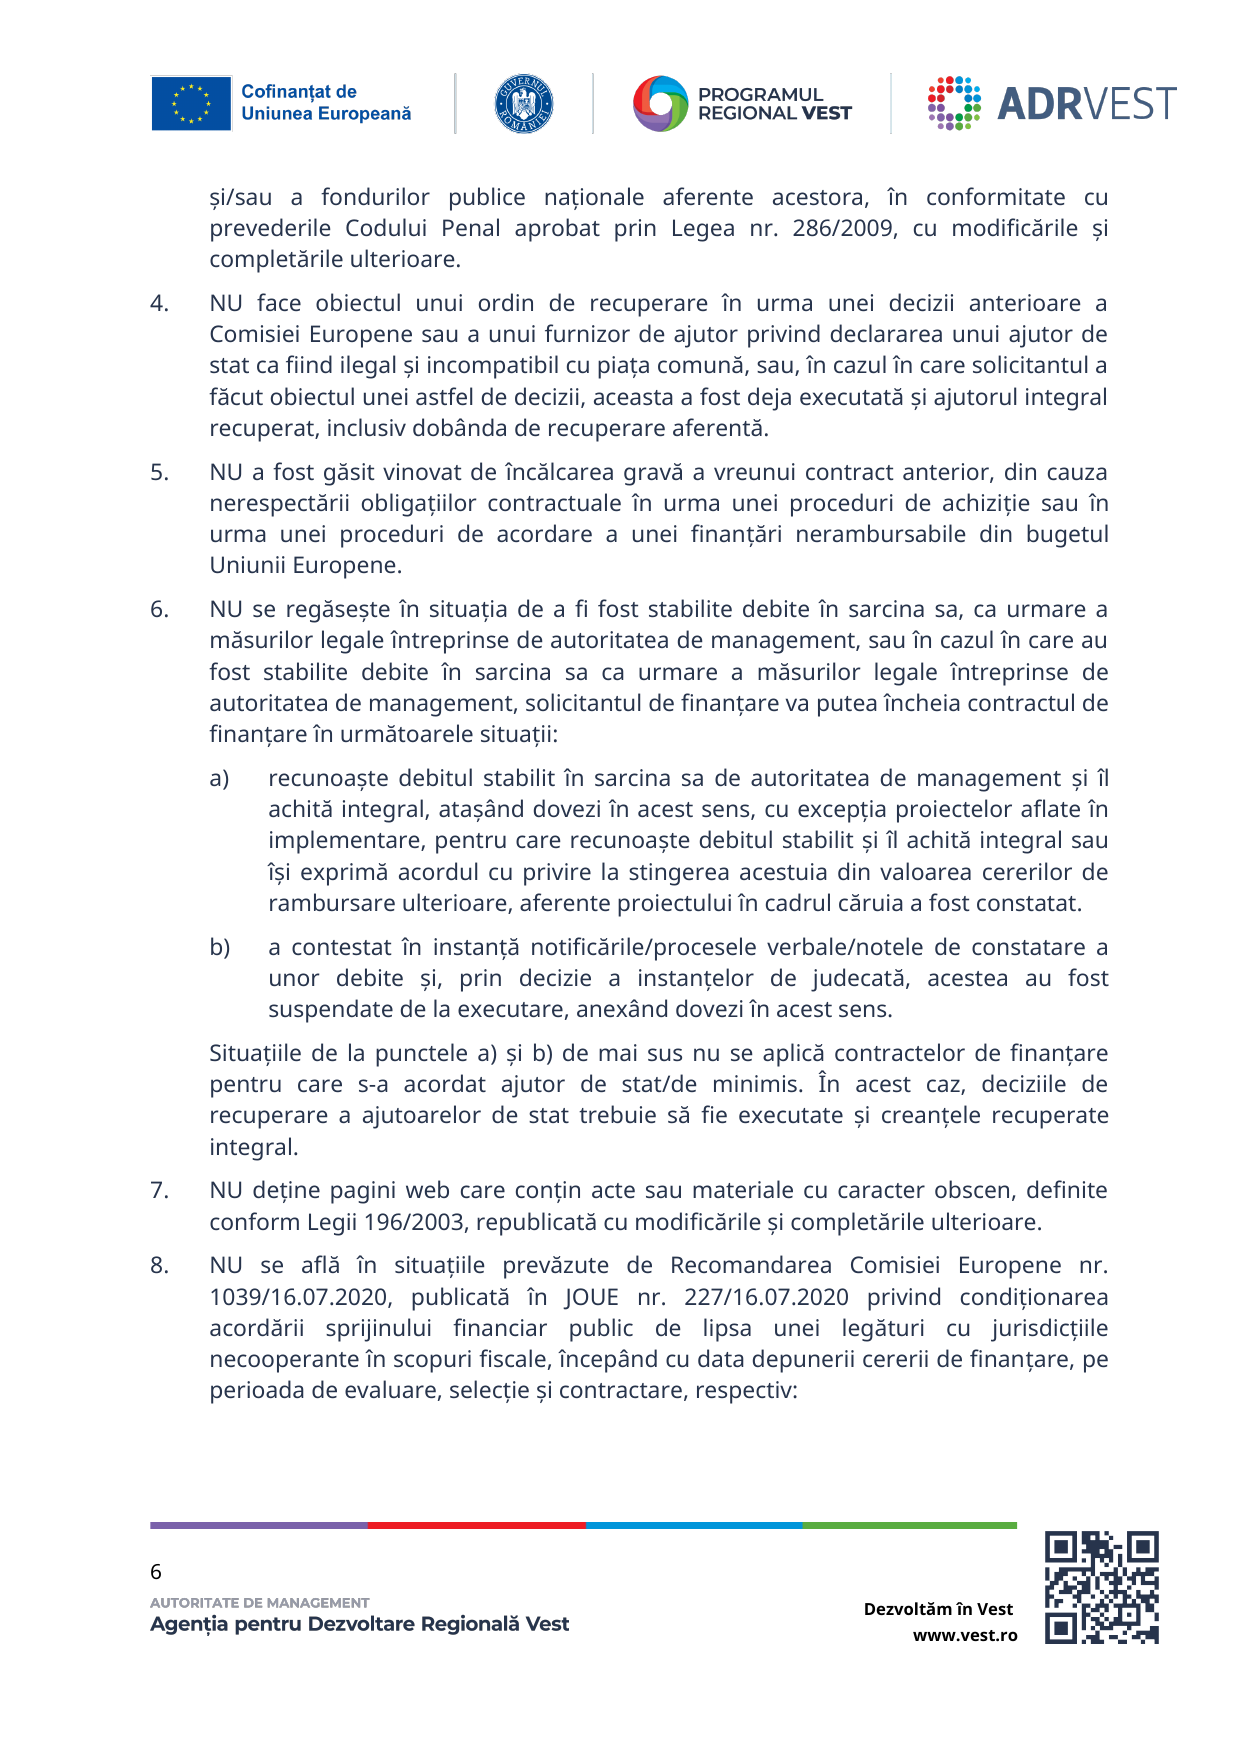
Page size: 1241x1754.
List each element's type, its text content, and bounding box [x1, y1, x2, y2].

picture [1037, 1522, 1168, 1653]
list Situațiile de la punctele a) și b) de mai sus nu se aplică contractelor de finanțare pentru care s-a acordat ajutor de stat/de minimis. În acest caz, deciziile de recuperare a ajutoarelor de stat trebuie să fie executate și creanțele recuperate integral. [209, 1037, 1110, 1162]
list NU face obiectul unui ordin de recuperare în urma unei decizii anterioare a Comisiei Europene sau a unui furnizor de ajutor privind declararea unui ajutor de stat ca fiind ilegal și incompatibil cu piața comună, sau, în cazul în care solicitantul a făcut obiectul unei astfel de decizii, aceasta a fost deja executată și ajutorul integral recuperat, inclusiv dobânda de recuperare aferentă. [150, 287, 1110, 443]
list NU deține pagini web care conțin acte sau materiale cu caracter obscen, definite conform Legii 196/2003, republicată cu modificările și completările ulterioare. [150, 1174, 1110, 1237]
picture [150, 73, 1177, 134]
list a contestat în instanță notificările/procesele verbale/notele de constatare a unor debite și, prin decizie a instanțelor de judecată, acestea au fost suspendate de la executare, anexând dovezi în acest sens. [209, 931, 1110, 1024]
list recunoaşte debitul stabilit în sarcina sa de autoritatea de management şi îl achită integral, ataşând dovezi în acest sens, cu excepția proiectelor aflate în implementare, pentru care recunoaşte debitul stabilit şi îl achită integral sau îşi exprimă acordul cu privire la stingerea acestuia din valoarea cererilor de rambursare ulterioare, aferente proiectului în cadrul căruia a fost constatat. [209, 762, 1110, 918]
list NU a fost găsit vinovat de încălcarea gravă a vreunui contract anterior, din cauza nerespectării obligaţiilor contractuale în urma unei proceduri de achiziţie sau în urma unei proceduri de acordare a unei finanţări nerambursabile din bugetul Uniunii Europene. [150, 456, 1110, 581]
list NU se regăsește în situația de a fi fost stabilite debite în sarcina sa, ca urmare a măsurilor legale întreprinse de autoritatea de management, sau în cazul în care au fost stabilite debite în sarcina sa ca urmare a măsurilor legale întreprinse de autoritatea de management, solicitantul de finanțare va putea încheia contractul de finanţare în următoarele situaţii: [150, 593, 1110, 749]
list NU se află în situațiile prevăzute de Recomandarea Comisiei Europene nr. 1039/16.07.2020, publicată în JOUE nr. 227/16.07.2020 privind condiționarea acordării sprijinului financiar public de lipsa unei legături cu jurisdicțiile necooperante în scopuri fiscale, începând cu data depunerii cererii de finanţare, pe perioada de evaluare, selecţie şi contractare, respectiv: [150, 1249, 1110, 1406]
